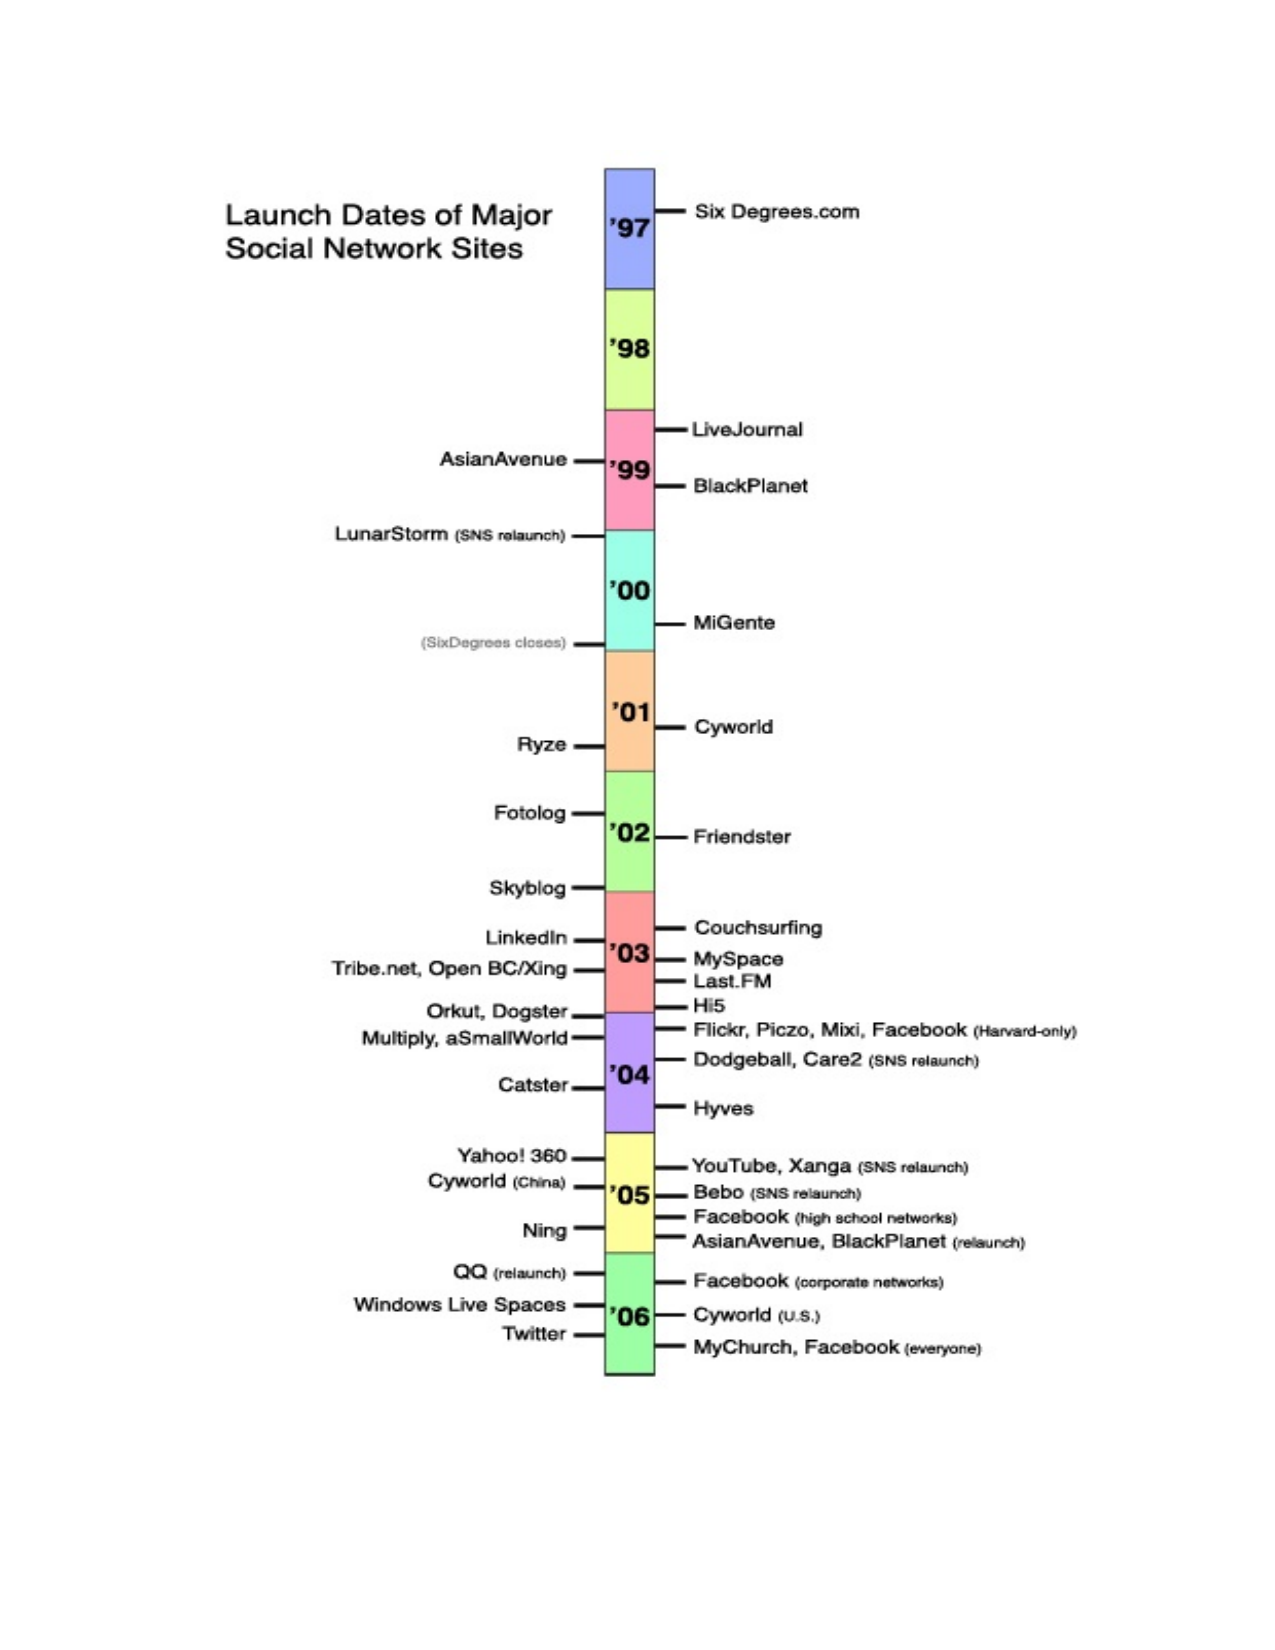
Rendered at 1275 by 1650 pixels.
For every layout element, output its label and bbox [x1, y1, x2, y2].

picture [175, 150, 1100, 1414]
